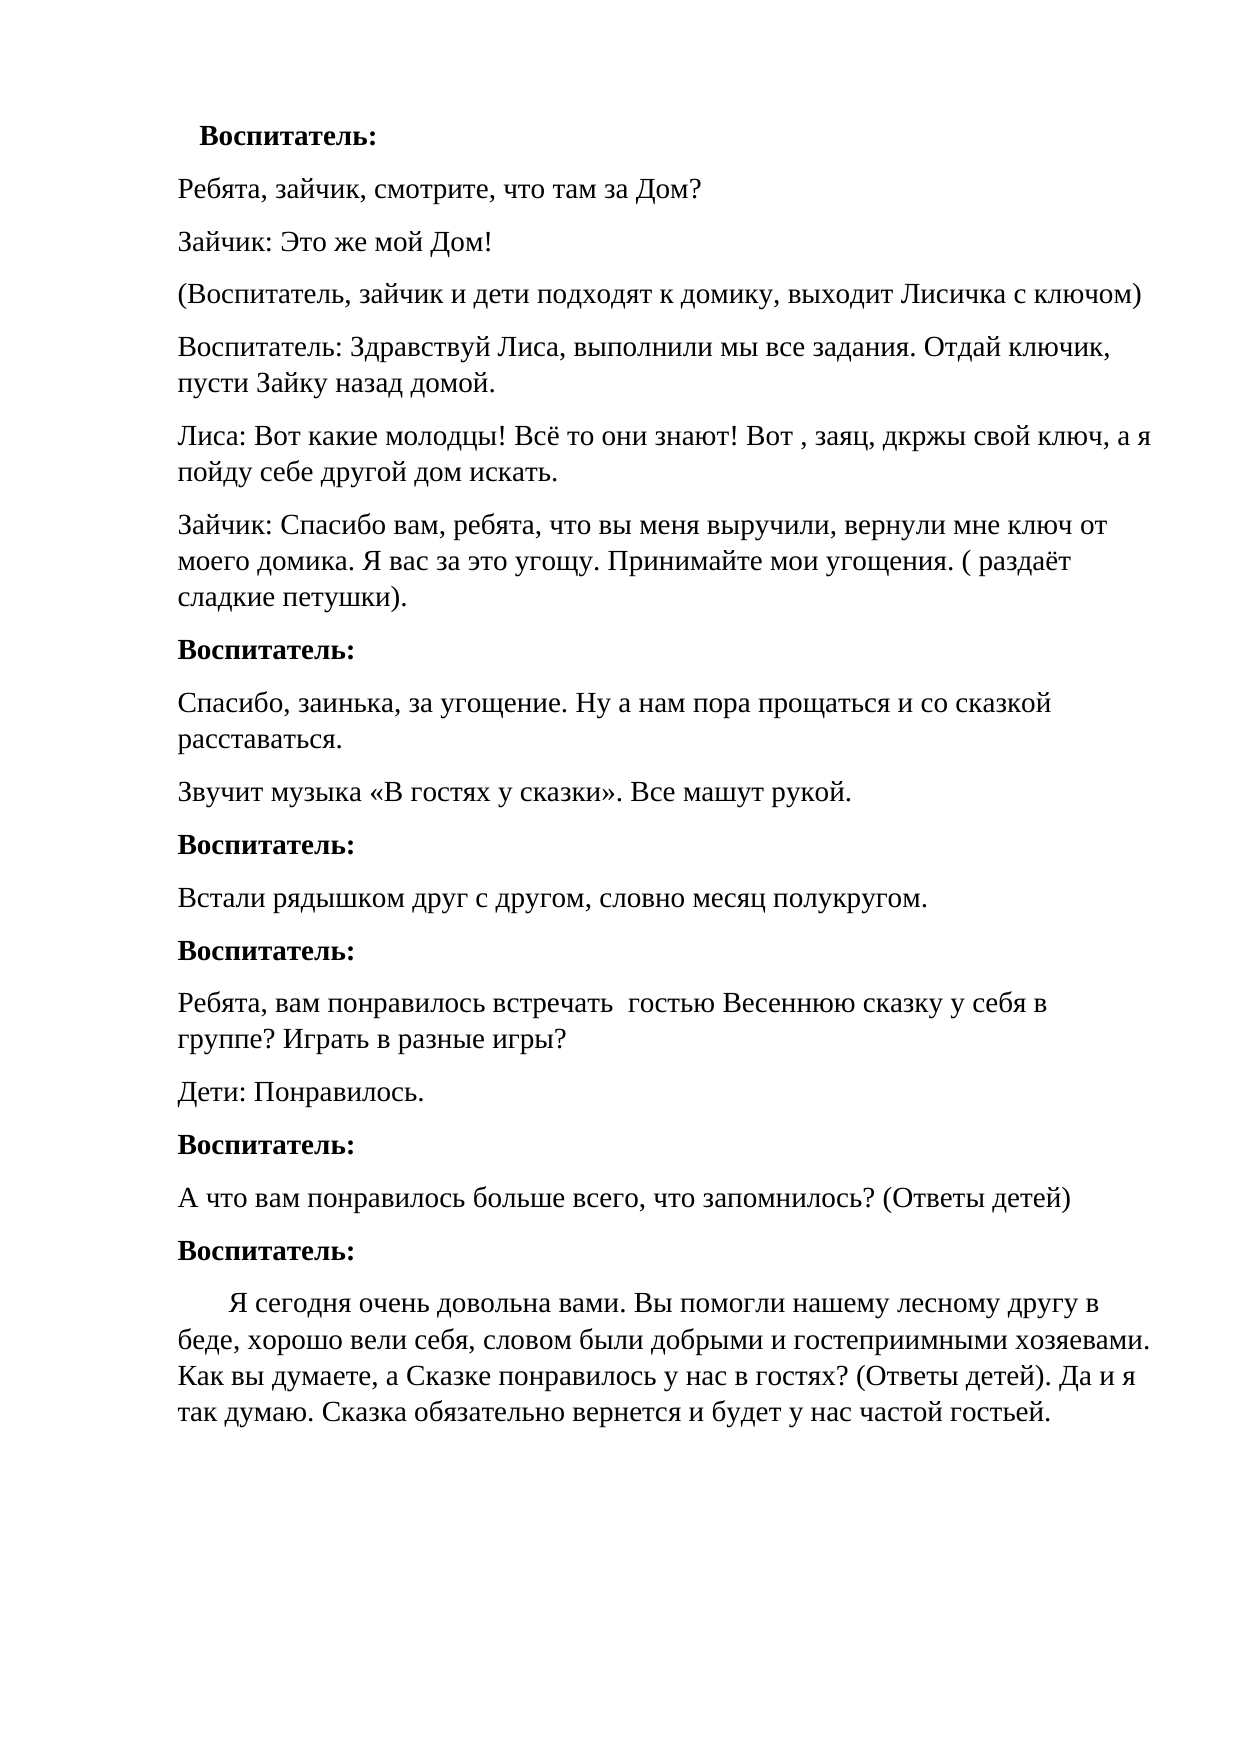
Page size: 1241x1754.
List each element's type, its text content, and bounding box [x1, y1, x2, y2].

text Воспитатель: [177, 827, 1152, 861]
text Воспитатель: [177, 632, 1152, 666]
text Я сегодня очень довольна вами. Вы помогли нашему лесному другу в беде, хорошо вели себя, словом были добрыми и гостеприимными хозяевами. Как вы думаете, а Сказке понравилось у нас в гостях? (Ответы детей). Да и я так думаю. Сказка обязательно вернется и будет у нас частой гостьей. [177, 1286, 1152, 1428]
text Спасибо, заинька, за угощение. Ну а нам пора прощаться и со сказкой расставаться. [177, 685, 1152, 755]
text Воспитатель: [177, 1127, 1152, 1161]
text Встали рядышком друг с другом, словно месяц полукругом. [177, 880, 1152, 913]
text Зайчик: Спасибо вам, ребята, что вы меня выручили, вернули мне ключ от моего домика. Я вас за это угощу. Принимайте мои угощения. ( раздаёт сладкие петушки). [177, 507, 1152, 613]
text Воспитатель: Здравствуй Лиса, выполнили мы все задания. Отдай ключик, пусти Зайку назад домой. [177, 329, 1152, 399]
text Воспитатель: [177, 1233, 1152, 1266]
text Ребята, вам понравилось встречать гостью Весеннюю сказку у себя в группе? Играть в разные игры? [177, 985, 1152, 1055]
text (Воспитатель, зайчик и дети подходят к домику, выходит Лисичка с ключом) [177, 277, 1152, 310]
text Дети: Понравилось. [177, 1074, 1152, 1108]
text Воспитатель: [177, 933, 1152, 966]
text Воспитатель: [177, 118, 1152, 152]
text Лиса: Вот какие молодцы! Всё то они знают! Вот , заяц, дкржы свой ключ, а я пойду себе другой дом искать. [177, 418, 1152, 488]
text Ребята, зайчик, смотрите, что там за Дом? [177, 171, 1152, 204]
text Звучит музыка «В гостях у сказки». Все машут рукой. [177, 774, 1152, 808]
text А что вам понравилось больше всего, что запомнилось? (Ответы детей) [177, 1180, 1152, 1213]
text Зайчик: Это же мой Дом! [177, 224, 1152, 257]
